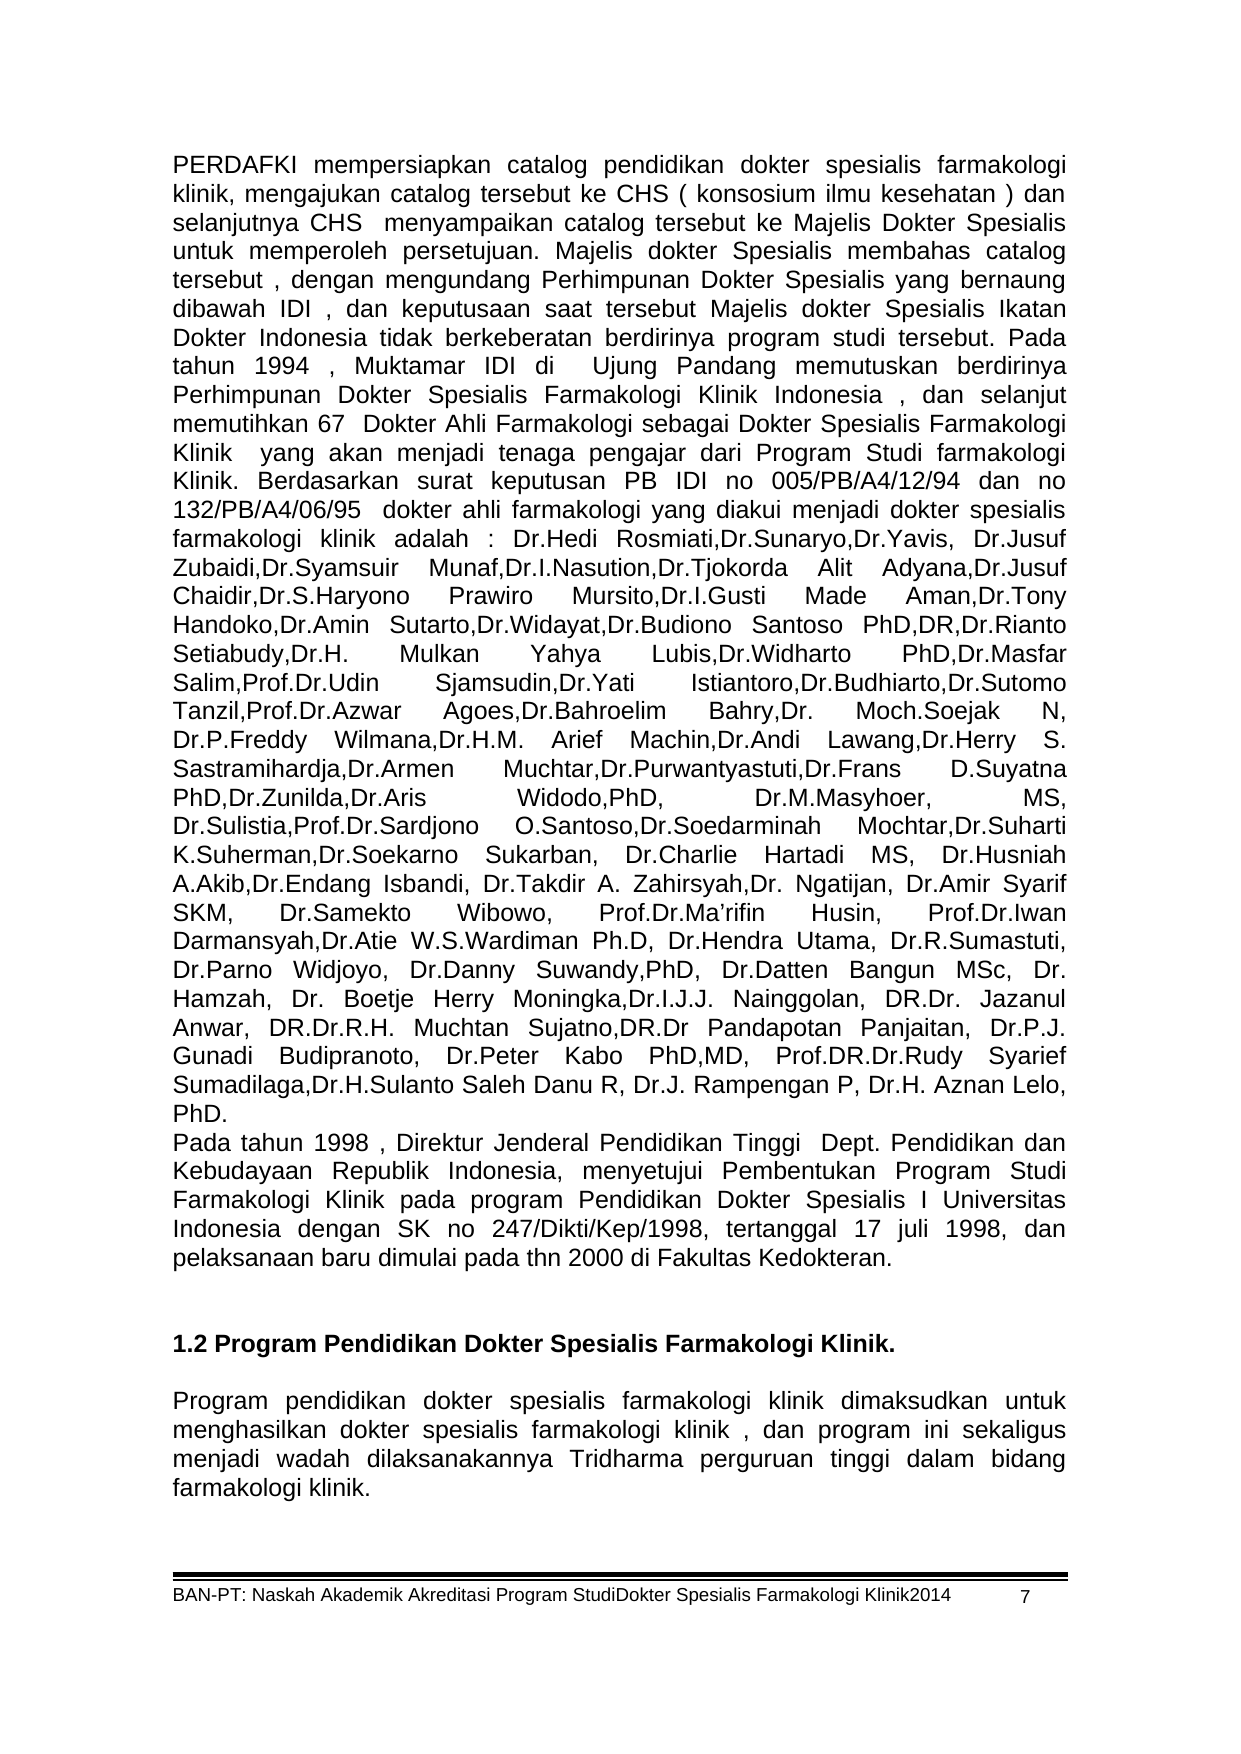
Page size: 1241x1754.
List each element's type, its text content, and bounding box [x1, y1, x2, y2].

text Pada tahun 1998 , Direktur Jenderal Pendidikan Tinggi Dept. Pendidikan dan Kebudayaan Republik Indonesia, menyetujui Pembentukan Program Studi Farmakologi Klinik pada program Pendidikan Dokter Spesialis I Universitas Indonesia dengan SK no 247/Dikti/Kep/1998, tertanggal 17 juli 1998, dan pelaksanaan baru dimulai pada thn 2000 di Fakultas Kedokteran. [172, 1127, 1068, 1271]
text Program pendidikan dokter spesialis farmakologi klinik dimaksudkan untuk menghasilkan dokter spesialis farmakologi klinik , dan program ini sekaligus menjadi wadah dilaksanakannya Tridharma perguruan tinggi dalam bidang farmakologi klinik. [172, 1386, 1068, 1501]
text 1.2 Program Pendidikan Dokter Spesialis Farmakologi Klinik. [172, 1329, 1068, 1357]
text PERDAFKI mempersiapkan catalog pendidikan dokter spesialis farmakologi klinik, mengajukan catalog tersebut ke CHS ( konsosium ilmu kesehatan ) dan selanjutnya CHS menyampaikan catalog tersebut ke Majelis Dokter Spesialis untuk memperoleh persetujuan. Majelis dokter Spesialis membahas catalog tersebut , dengan mengundang Perhimpunan Dokter Spesialis yang bernaung dibawah IDI , dan keputusaan saat tersebut Majelis dokter Spesialis Ikatan Dokter Indonesia tidak berkeberatan berdirinya program studi tersebut. Pada tahun 1994 , Muktamar IDI di Ujung Pandang memutuskan berdirinya Perhimpunan Dokter Spesialis Farmakologi Klinik Indonesia , dan selanjut memutihkan 67 Dokter Ahli Farmakologi sebagai Dokter Spesialis Farmakologi Klinik yang akan menjadi tenaga pengajar dari Program Studi farmakologi Klinik. Berdasarkan surat keputusan PB IDI no 005/PB/A4/12/94 dan no 132/PB/A4/06/95 dokter ahli farmakologi yang diakui menjadi dokter spesialis farmakologi klinik adalah : Dr.Hedi Rosmiati,Dr.Sunaryo,Dr.Yavis, Dr.Jusuf Zubaidi,Dr.Syamsuir Munaf,Dr.I.Nasution,Dr.Tjokorda Alit Adyana,Dr.Jusuf Chaidir,Dr.S.Haryono Prawiro Mursito,Dr.I.Gusti Made Aman,Dr.Tony Handoko,Dr.Amin Sutarto,Dr.Widayat,Dr.Budiono Santoso PhD,DR,Dr.Rianto Setiabudy,Dr.H. Mulkan Yahya Lubis,Dr.Widharto PhD,Dr.Masfar Salim,Prof.Dr.Udin Sjamsudin,Dr.Yati Istiantoro,Dr.Budhiarto,Dr.Sutomo Tanzil,Prof.Dr.Azwar Agoes,Dr.Bahroelim Bahry,Dr. Moch.Soejak N, Dr.P.Freddy Wilmana,Dr.H.M. Arief Machin,Dr.Andi Lawang,Dr.Herry S. Sastramihardja,Dr.Armen Muchtar,Dr.Purwantyastuti,Dr.Frans D.Suyatna PhD,Dr.Zunilda,Dr.Aris Widodo,PhD, Dr.M.Masyhoer, MS, Dr.Sulistia,Prof.Dr.Sardjono O.Santoso,Dr.Soedarminah Mochtar,Dr.Suharti K.Suherman,Dr.Soekarno Sukarban, Dr.Charlie Hartadi MS, Dr.Husniah A.Akib,Dr.Endang Isbandi, Dr.Takdir A. Zahirsyah,Dr. Ngatijan, Dr.Amir Syarif SKM, Dr.Samekto Wibowo, Prof.Dr.Ma’rifin Husin, Prof.Dr.Iwan Darmansyah,Dr.Atie W.S.Wardiman Ph.D, Dr.Hendra Utama, Dr.R.Sumastuti, Dr.Parno Widjoyo, Dr.Danny Suwandy,PhD, Dr.Datten Bangun MSc, Dr. Hamzah, Dr. Boetje Herry Moningka,Dr.I.J.J. Nainggolan, DR.Dr. Jazanul Anwar, DR.Dr.R.H. Muchtan Sujatno,DR.Dr Pandapotan Panjaitan, Dr.P.J. Gunadi Budipranoto, Dr.Peter Kabo PhD,MD, Prof.DR.Dr.Rudy Syarief Sumadilaga,Dr.H.Sulanto Saleh Danu R, Dr.J. Rampengan P, Dr.H. Aznan Lelo, PhD. [172, 150, 1068, 1127]
